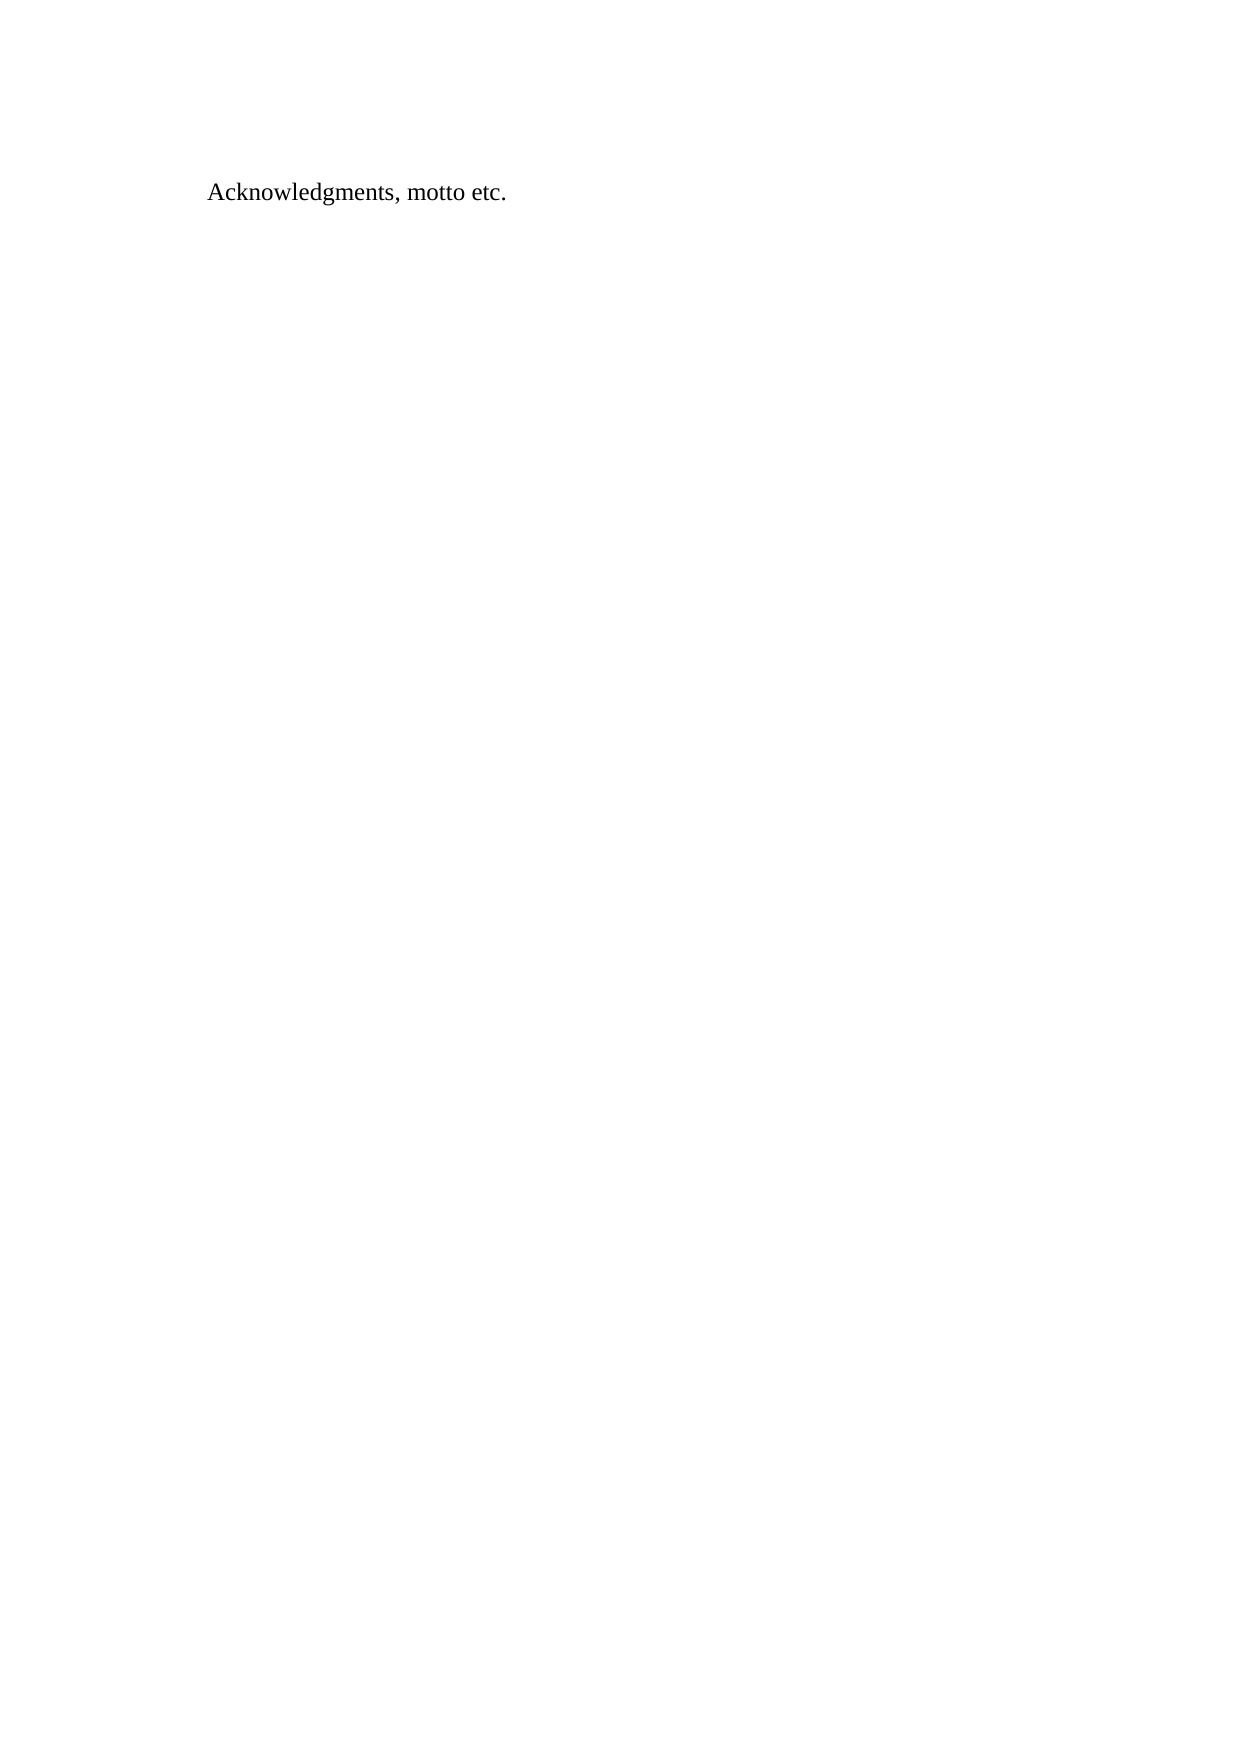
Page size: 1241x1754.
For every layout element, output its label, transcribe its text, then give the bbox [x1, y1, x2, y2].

text Acknowledgments, motto etc. [207, 177, 1122, 206]
